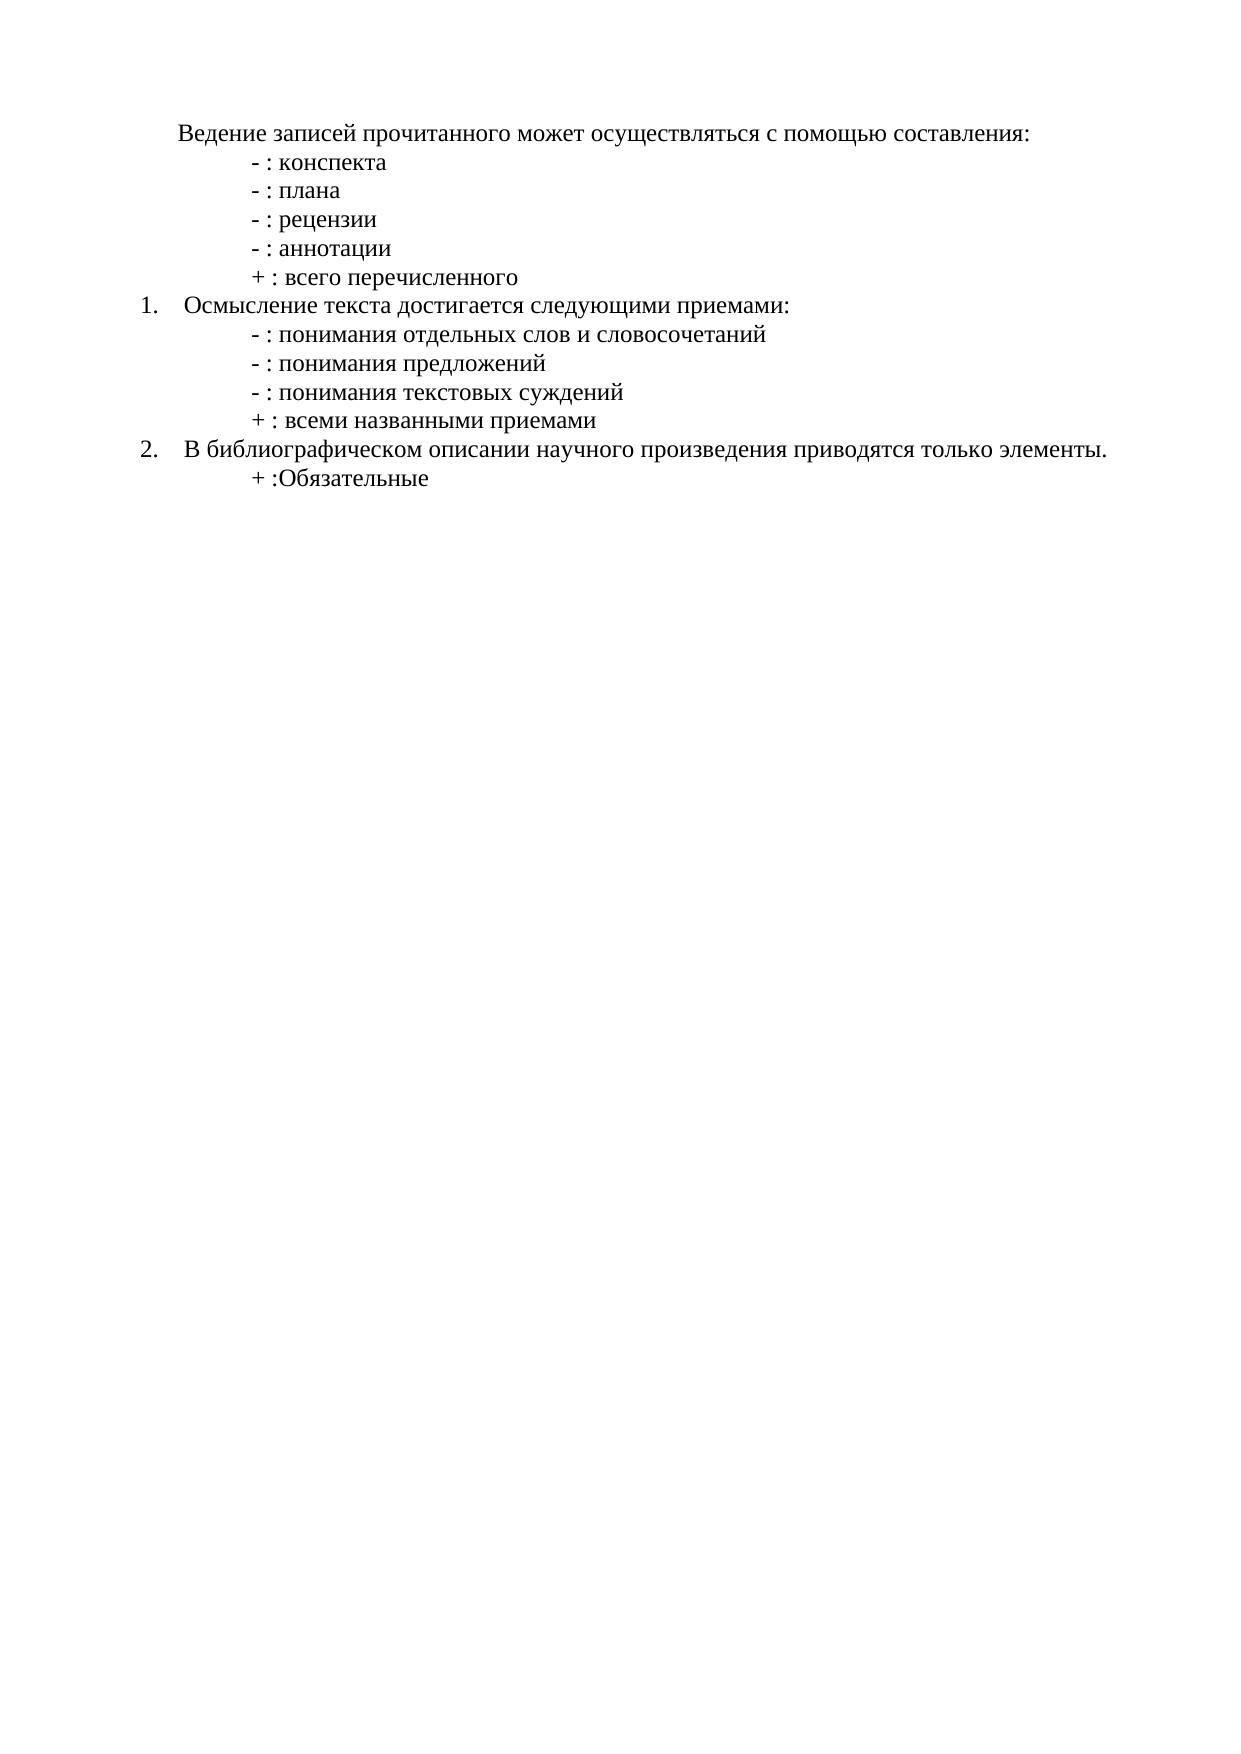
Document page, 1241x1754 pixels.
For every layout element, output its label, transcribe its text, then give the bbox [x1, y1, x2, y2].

list В библиографическом описании научного произведения приводятся только элементы. [140, 434, 1152, 463]
text - : рецензии [177, 204, 1152, 233]
text - : понимания текстовых суждений [177, 377, 1152, 406]
text - : аннотации [177, 233, 1152, 262]
text - : плана [177, 176, 1152, 204]
text - : понимания предложений [177, 348, 1152, 377]
text + : всеми названными приемами [177, 406, 1152, 434]
list Осмысление текста достигается следующими приемами: [140, 291, 1152, 319]
text - : конспекта [177, 147, 1152, 176]
text + : всего перечисленного [177, 262, 1152, 291]
text - : понимания отдельных слов и словосочетаний [177, 319, 1152, 348]
text + :Обязательные [177, 463, 1152, 492]
text Ведение записей прочитанного может осуществляться с помощью составления: [177, 118, 1152, 147]
